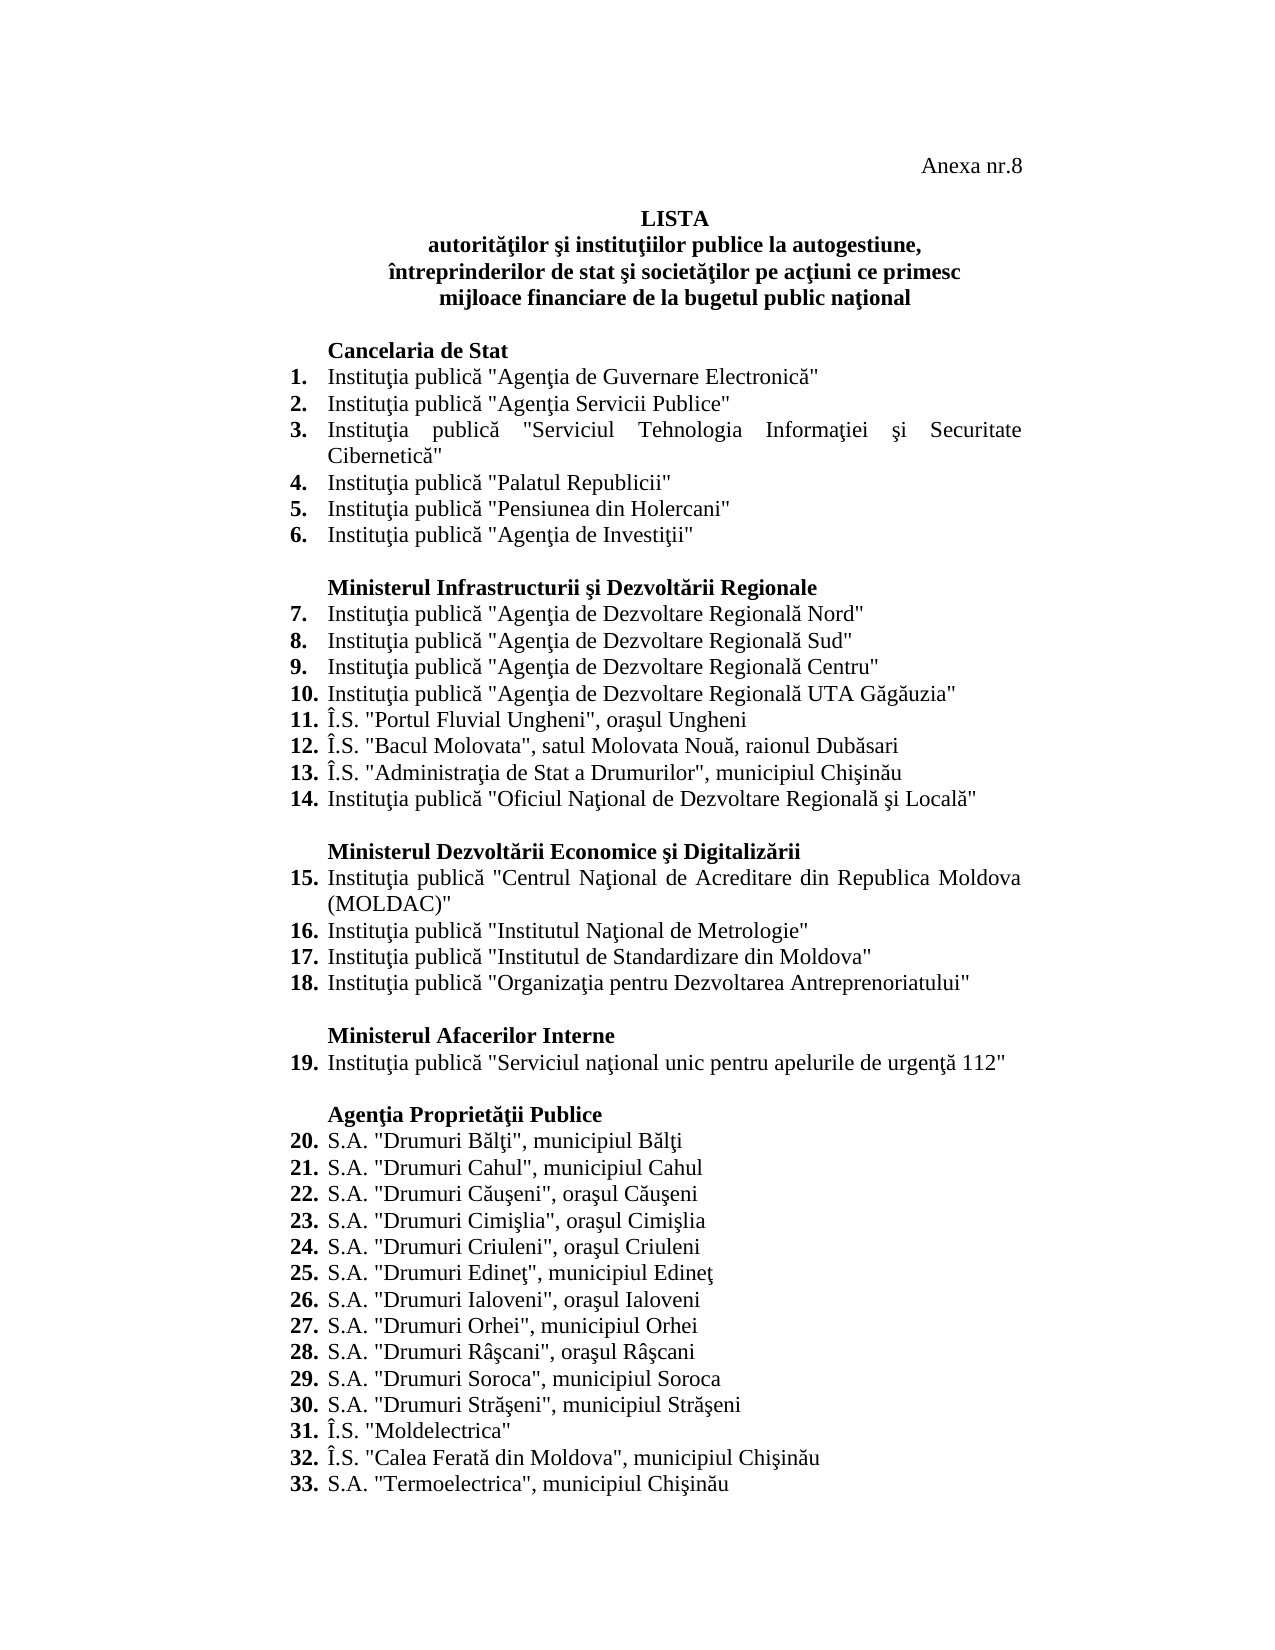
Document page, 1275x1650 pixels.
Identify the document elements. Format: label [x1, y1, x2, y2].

table_header [248, 150, 1027, 1499]
